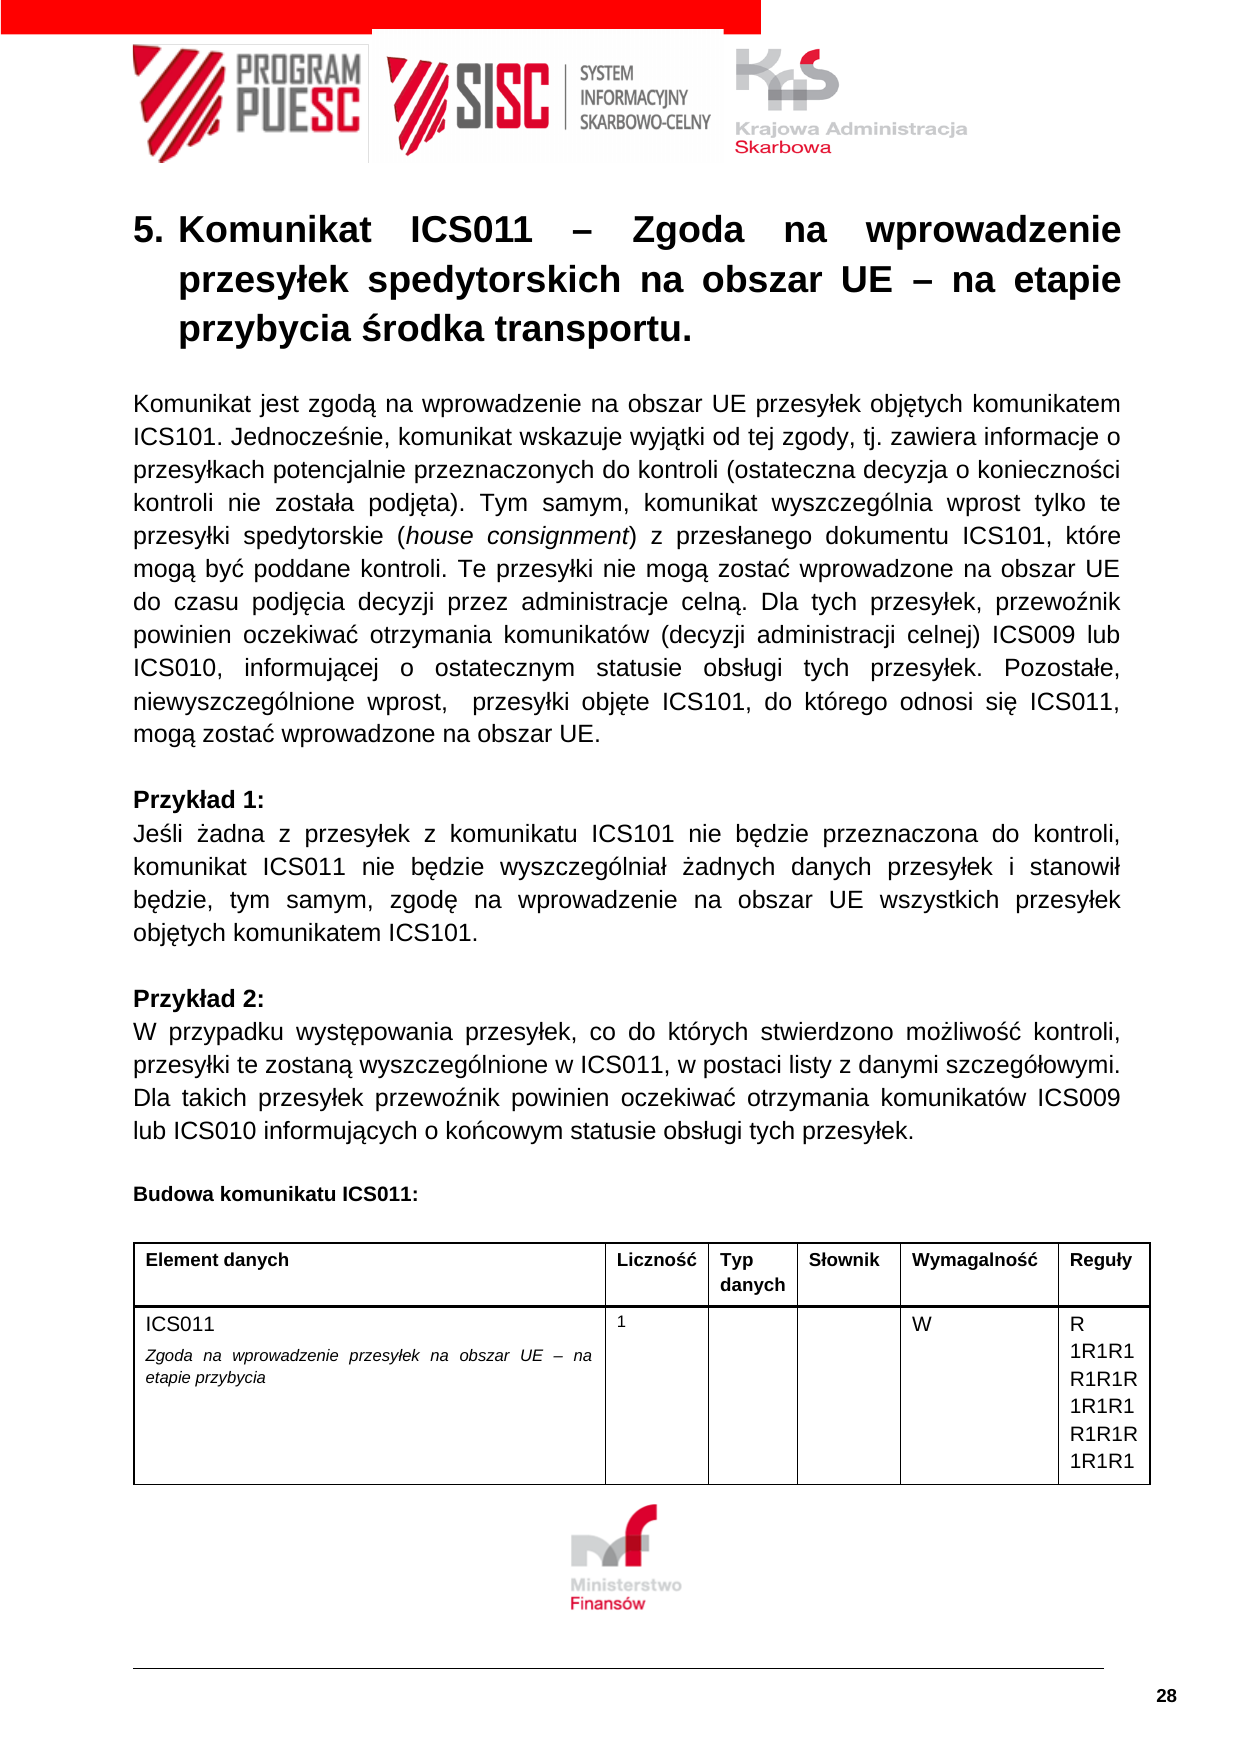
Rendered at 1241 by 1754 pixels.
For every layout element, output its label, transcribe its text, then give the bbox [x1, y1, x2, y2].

table_cell W [901, 1308, 1058, 1484]
text W przypadku występowania przesyłek, co do których stwierdzono możliwość kontroli, przesyłki te zostaną wyszczególnione w ICS011, w postaci listy z danymi szczegółowymi. Dla takich przesyłek przewoźnik powinien oczekiwać otrzymania komunikatów ICS009 lub ICS010 informujących o końcowym statusie obsługi tych przesyłek. [133, 1017, 1122, 1144]
picture [558, 1501, 698, 1623]
table_header Typ danych [709, 1244, 797, 1305]
text Jeśli żadna z przesyłek z komunikatu ICS101 nie będzie przeznaczona do kontroli, komunikat ICS011 nie będzie wyszczególniał żadnych danych przesyłek i stanowił będzie, tym samym, zgodę na wprowadzenie na obszar UE wszystkich przesyłek objętych komunikatem ICS101. [133, 818, 1122, 946]
table_header Wymagalność [901, 1244, 1058, 1305]
table_header Reguły [1059, 1244, 1149, 1305]
table_header Słownik [798, 1244, 900, 1305]
table_cell [1059, 1308, 1149, 1484]
text Komunikat jest zgodą na wprowadzenie na obszar UE przesyłek objętych komunikatem ICS101. Jednocześnie, komunikat wskazuje wyjątki od tej zgody, tj. zawiera informacje o przesyłkach potencjalnie przeznaczonych do kontroli (ostateczna decyzja o konieczności kontroli nie została podjęta). Tym samym, komunikat wyszczególnia wprost tylko te przesyłki spedytorskie (house consignment) z przesłanego dokumentu ICS101, które mogą być poddane kontroli. Te przesyłki nie mogą zostać wprowadzone na obszar UE do czasu podjęcia decyzji przez administracje celną. Dla tych przesyłek, przewoźnik powinien oczekiwać otrzymania komunikatów (decyzji administracji celnej) ICS009 lub ICS010, informującej o ostatecznym statusie obsługi tych przesyłek. Pozostałe, niewyszczególnione wprost, przesyłki objęte ICS101, do którego odnosi się ICS011, mogą zostać wprowadzone na obszar UE. [133, 389, 1122, 748]
picture [132, 29, 977, 163]
text Budowa komunikatu ICS011: [133, 1182, 1122, 1206]
text Przykład 1: [133, 786, 1122, 814]
table_cell [798, 1308, 900, 1484]
table_header Liczność [606, 1244, 708, 1305]
table_header Element danych [135, 1244, 605, 1305]
table_cell 1 [606, 1308, 708, 1484]
table_cell ICS011 Zgoda na wprowadzenie przesyłek na obszar UE – na etapie przybycia [135, 1308, 605, 1484]
text Przykład 2: [133, 984, 1122, 1012]
subtitle Komunikat ICS011 – Zgoda na wprowadzenie przesyłek spedytorskich na obszar UE – na etapie przybycia środka transportu. [133, 207, 1122, 349]
table_cell [709, 1308, 797, 1484]
